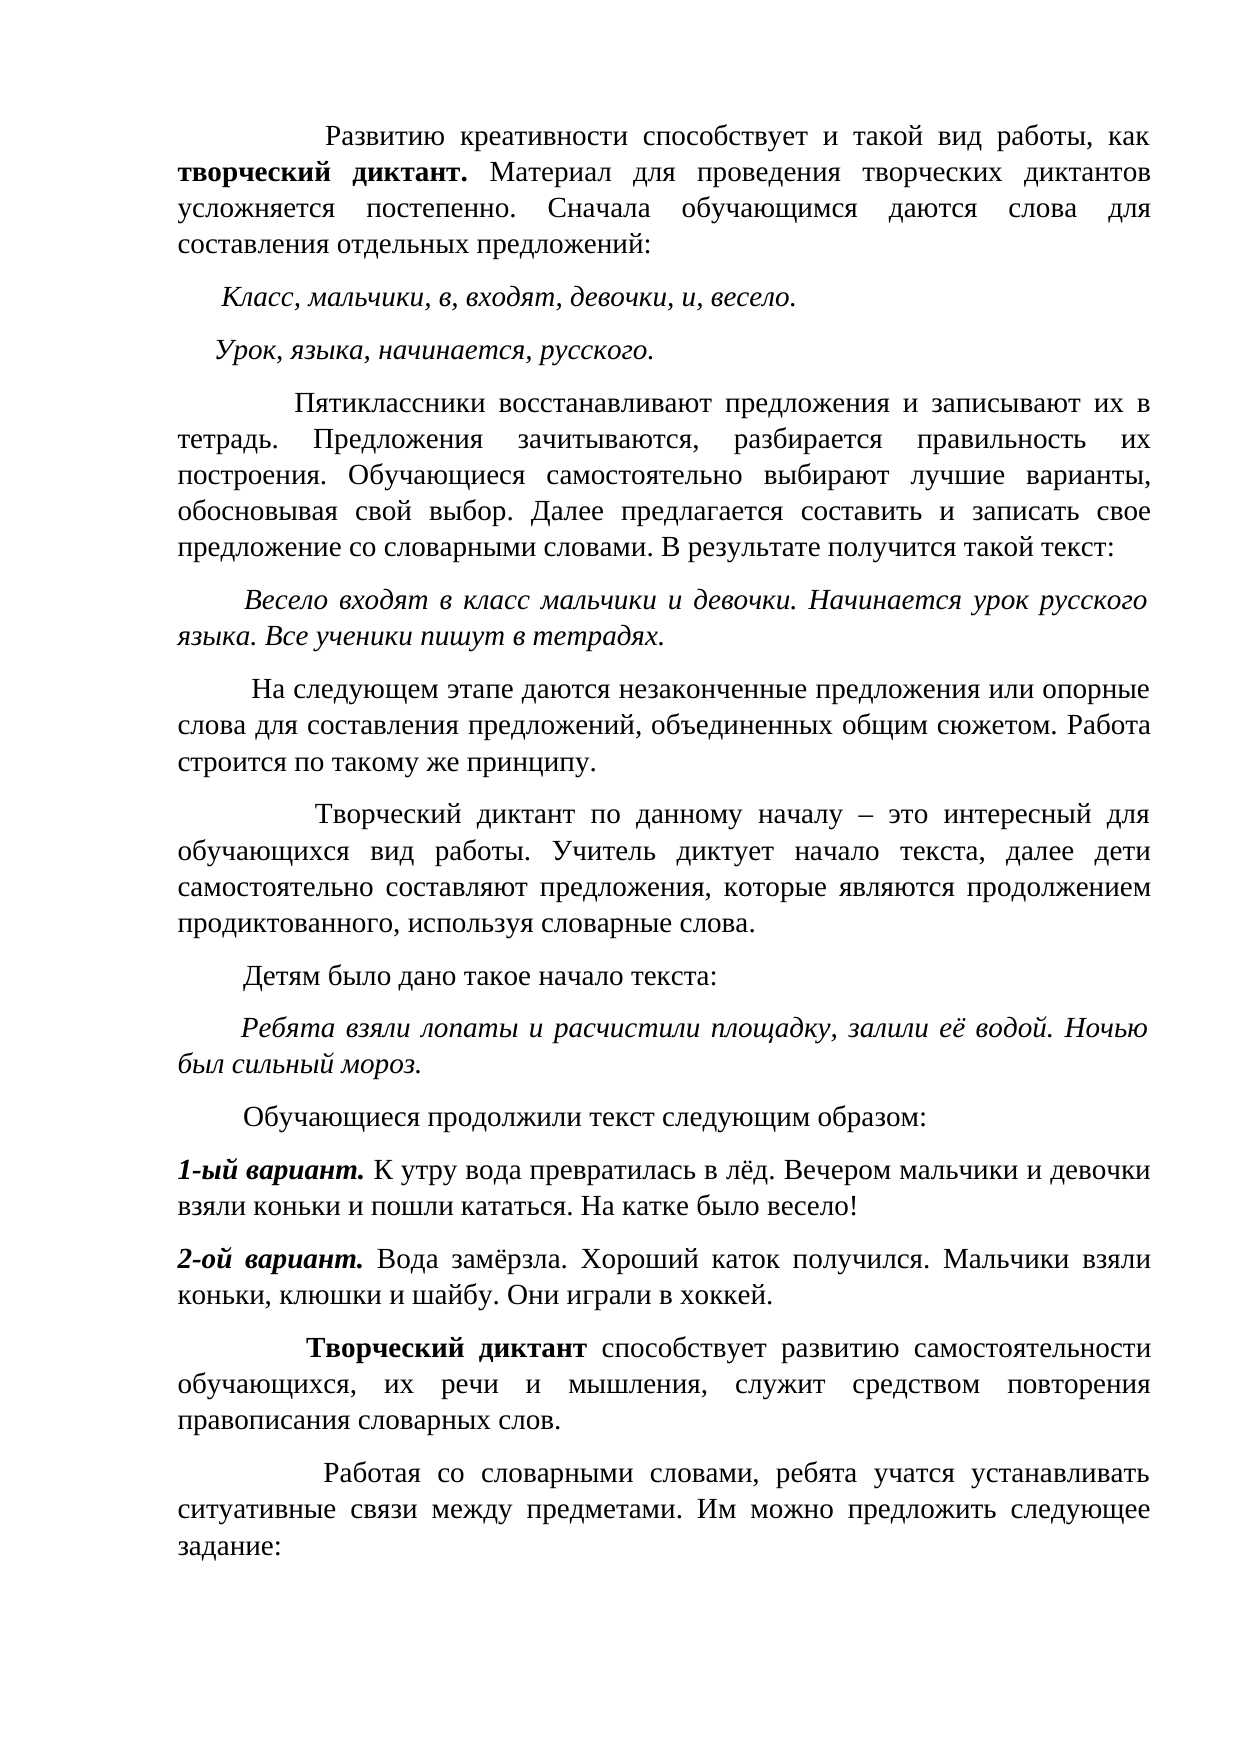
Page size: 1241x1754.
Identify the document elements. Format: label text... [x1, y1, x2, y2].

text 2-ой вариант. Вода замёрзла. Хороший каток получился. Мальчики взяли коньки, клюшки и шайбу. Они играли в хоккей. [177, 1241, 1152, 1311]
text Детям было дано такое начало текста: [177, 958, 1152, 991]
text На следующем этапе даются незаконченные предложения или опорные слова для составления предложений, объединенных общим сюжетом. Работа строится по такому же принципу. [177, 671, 1152, 777]
text Обучающиеся продолжили текст следующим образом: [177, 1099, 1152, 1133]
text Пятиклассники восстанавливают предложения и записывают их в тетрадь. Предложения зачитываются, разбирается правильность их построения. Обучающиеся самостоятельно выбирают лучшие варианты, обосновывая свой выбор. Далее предлагается составить и записать свое предложение со словарными словами. В результате получится такой текст: [177, 385, 1152, 563]
text Работая со словарными словами, ребята учатся устанавливать ситуативные связи между предметами. Им можно предложить следующее задание: [177, 1455, 1152, 1561]
text 1-ый вариант. К утру вода превратилась в лёд. Вечером мальчики и девочки взяли коньки и пошли кататься. На катке было весело! [177, 1152, 1152, 1222]
text Урок, языка, начинается, русского. [177, 332, 1152, 366]
text Весело входят в класс мальчики и девочки. Начинается урок русского языка. Все ученики пишут в тетрадях. [177, 582, 1152, 652]
text Творческий диктант способствует развитию самостоятельности обучающихся, их речи и мышления, служит средством повторения правописания словарных слов. [177, 1330, 1152, 1436]
text Класс, мальчики, в, входят, девочки, и, весело. [177, 279, 1152, 313]
text Творческий диктант по данному началу – это интересный для обучающихся вид работы. Учитель диктует начало текста, далее дети самостоятельно составляют предложения, которые являются продолжением продиктованного, используя словарные слова. [177, 796, 1152, 938]
text Развитию креативности способствует и такой вид работы, как творческий диктант. Материал для проведения творческих диктантов усложняется постепенно. Сначала обучающимся даются слова для составления отдельных предложений: [177, 118, 1152, 260]
text Ребята взяли лопаты и расчистили площадку, залили её водой. Ночью был сильный мороз. [177, 1011, 1152, 1080]
